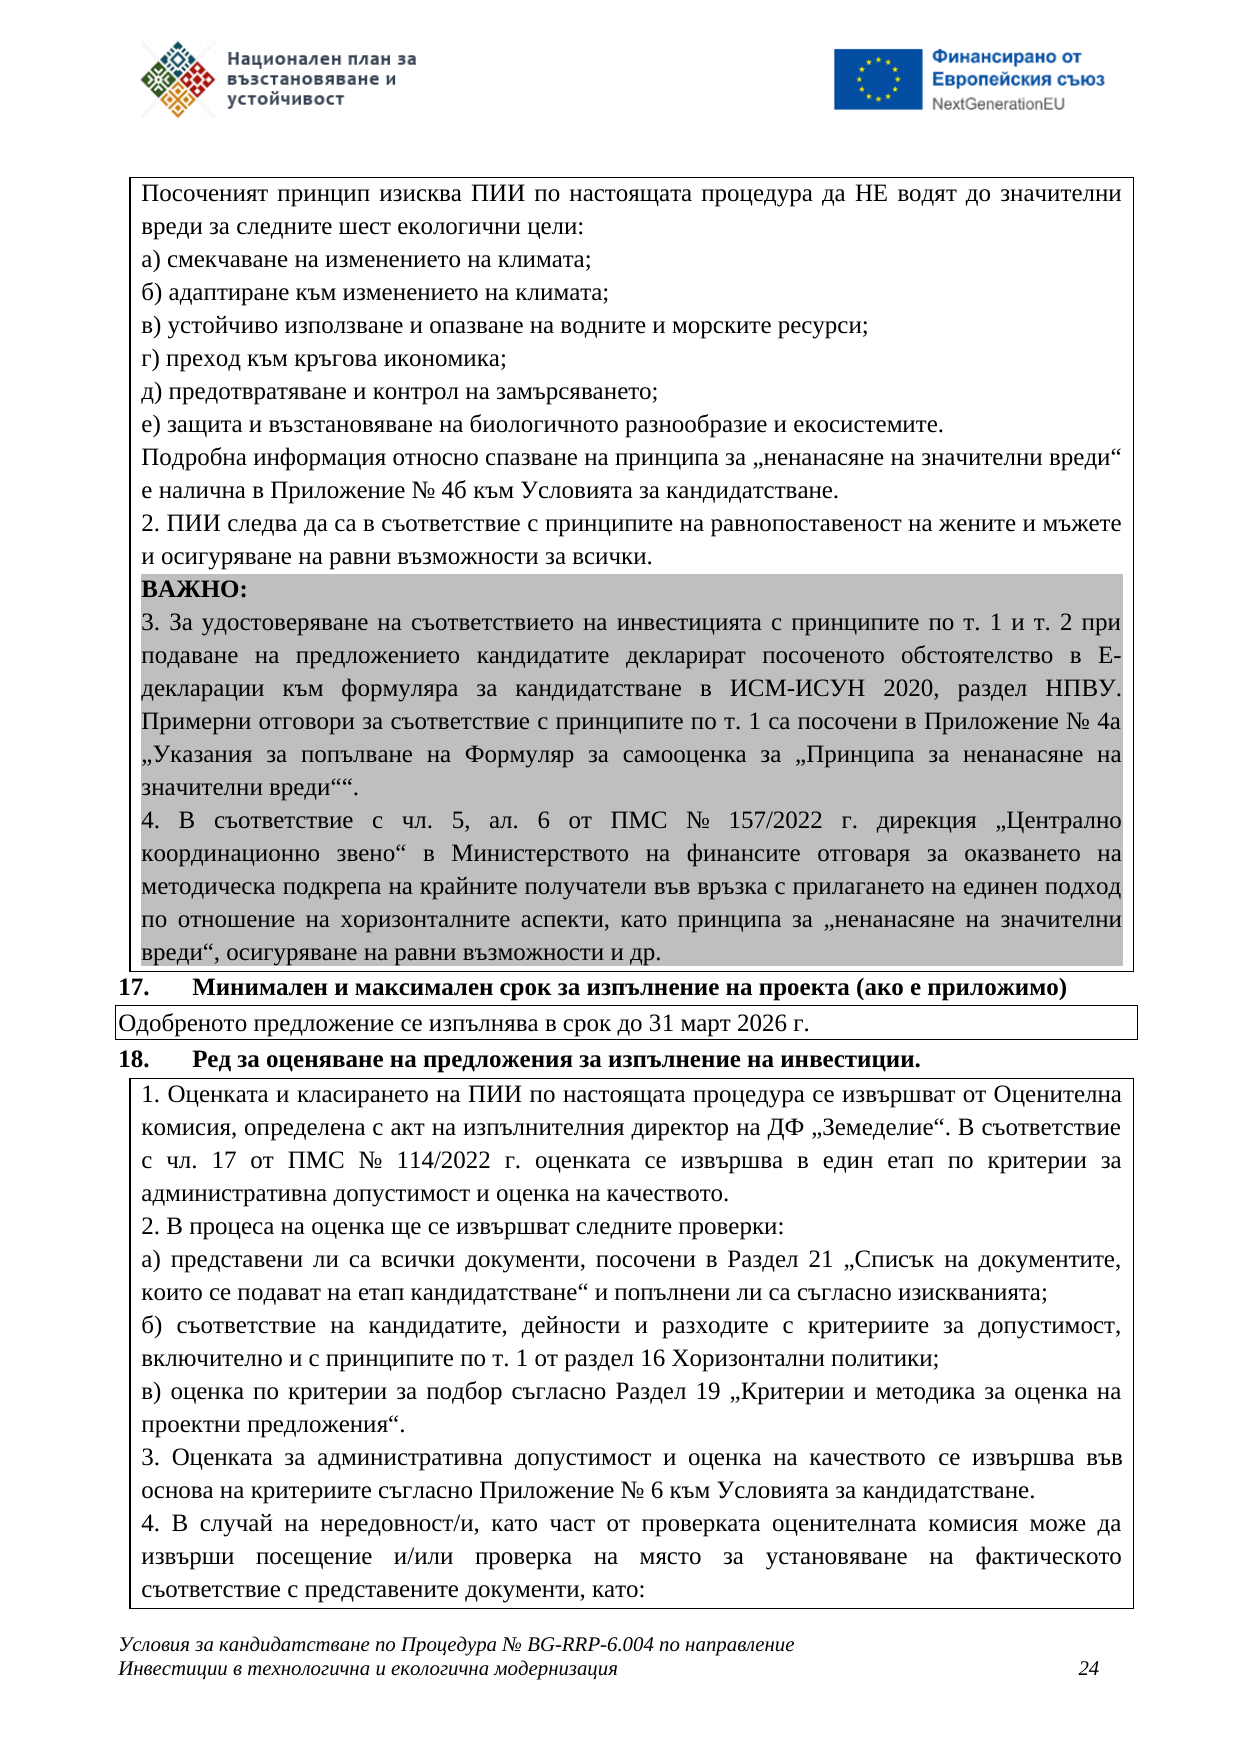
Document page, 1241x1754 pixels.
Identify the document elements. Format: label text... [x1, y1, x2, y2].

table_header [131, 178, 1133, 971]
list Минимален и максимален срок за изпълнение на проекта (ако е приложимо) [118, 972, 1137, 1001]
list Ред за оценяване на предложения за изпълнение на инвестиции. [118, 1044, 1137, 1073]
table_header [131, 1079, 1133, 1608]
list Одобреното предложение се изпълнява в срок до 31 март 2026 г. [116, 1006, 1137, 1039]
picture [126, 29, 1130, 130]
